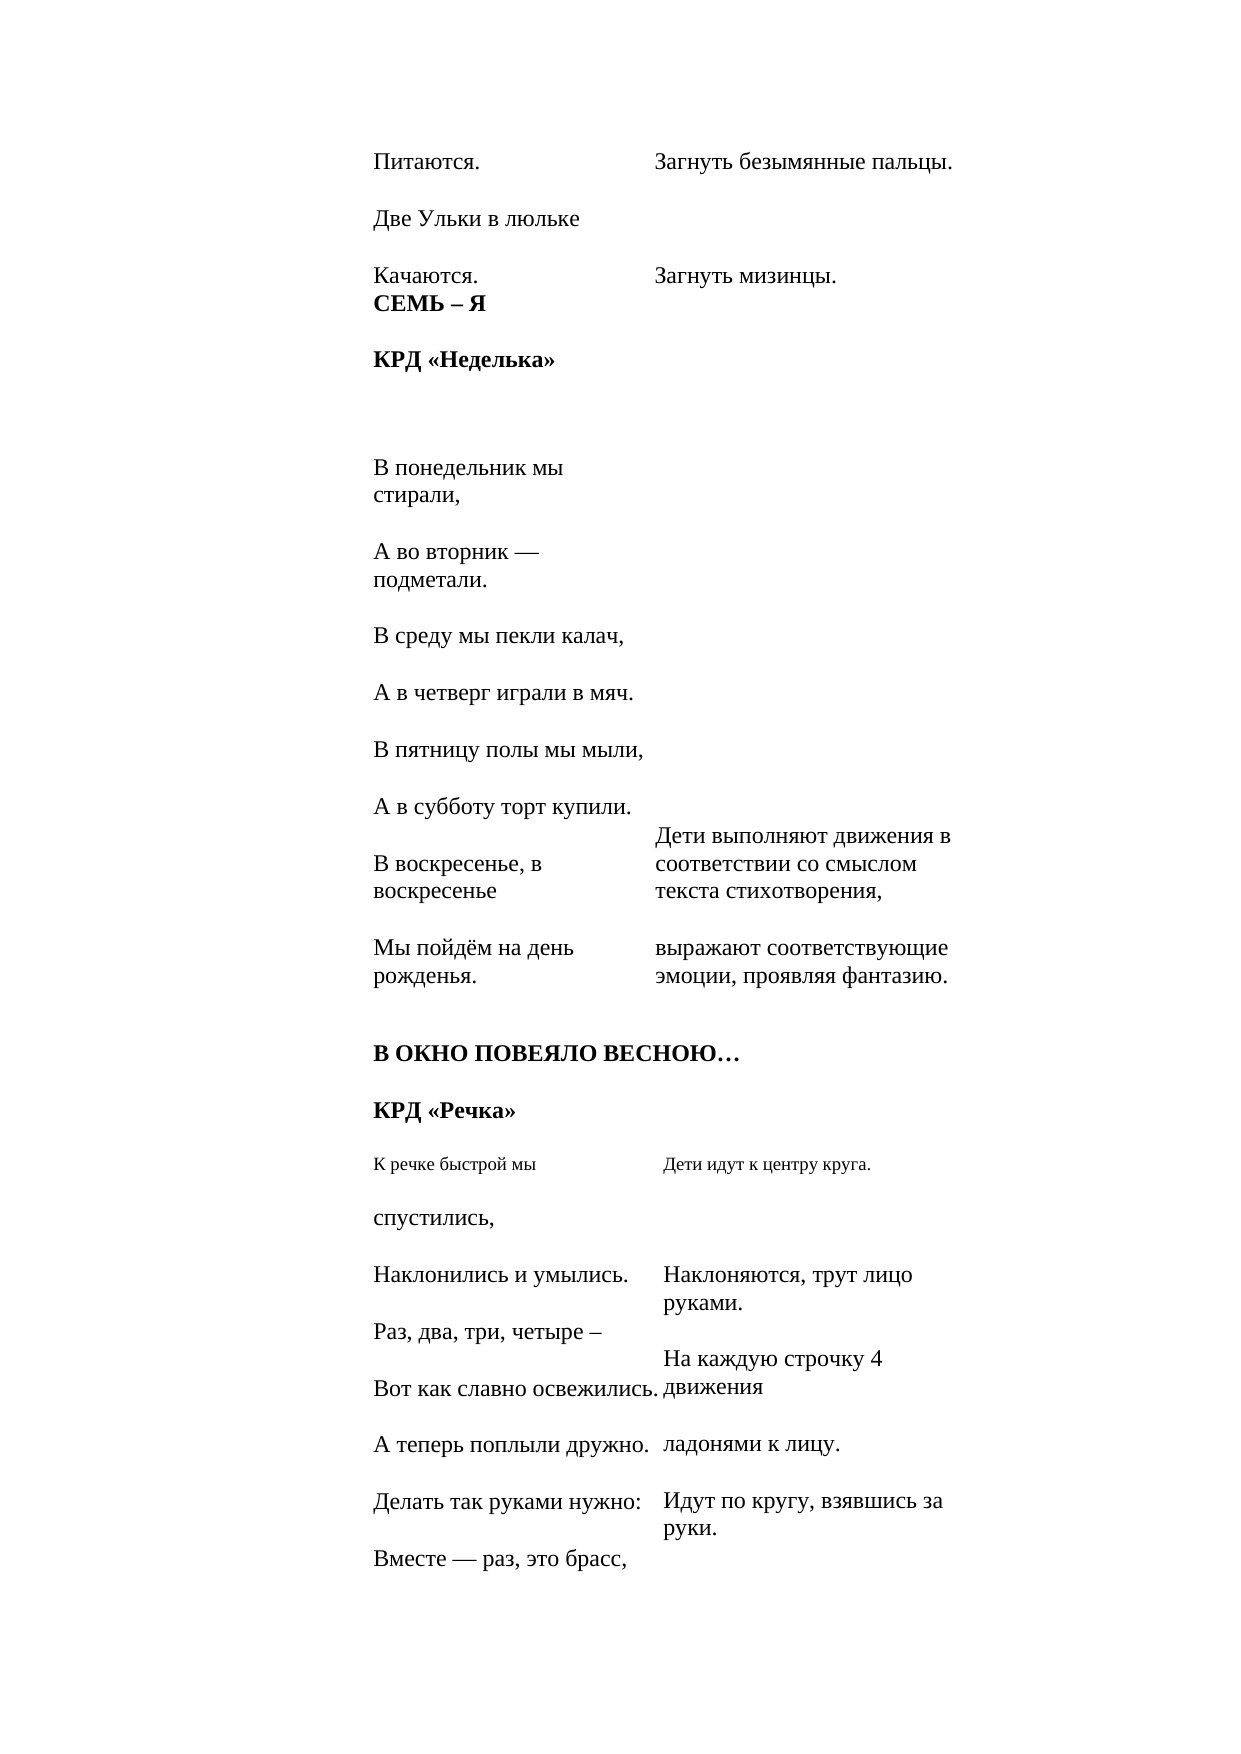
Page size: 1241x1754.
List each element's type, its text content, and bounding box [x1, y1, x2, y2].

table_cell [373, 118, 956, 288]
table_cell СЕМЬ – Я КРД «Неделька» [373, 289, 956, 988]
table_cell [373, 988, 956, 1627]
